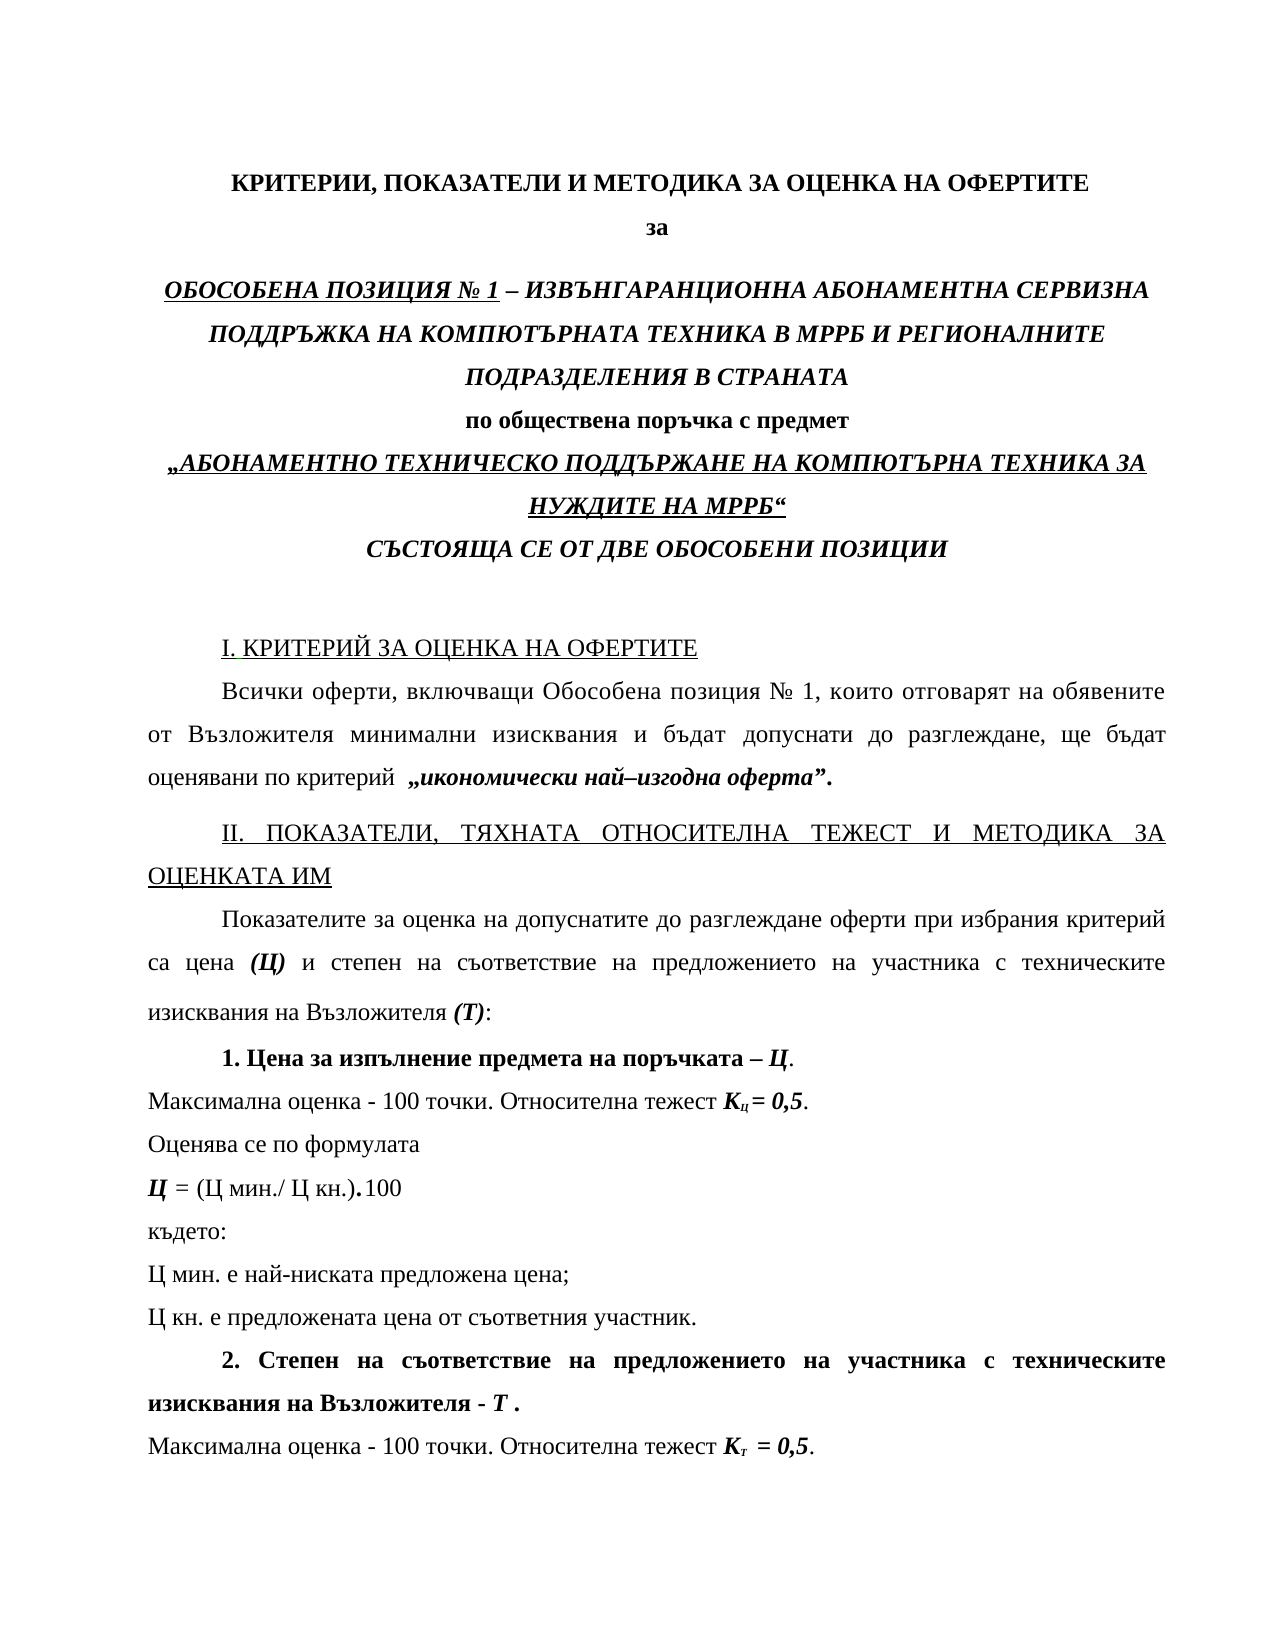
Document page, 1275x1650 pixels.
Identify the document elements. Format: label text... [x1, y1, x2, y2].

text Ц = (Ц мин./ Ц кн.).100 [148, 1173, 1166, 1201]
text І. КРИТЕРИЙ ЗА ОЦЕНКА НА ОФЕРТИТЕ [148, 633, 1166, 662]
text Всички оферти, включващи Обособена позиция № 1, които отговарят на обявените от Възложителя минимални изисквания и бъдат допуснати до разглеждане, ще бъдат оценявани по критерий „икономически най–изгодна оферта”. [148, 676, 1166, 791]
text ОБОСОБЕНА ПОЗИЦИЯ № 1 – ИЗВЪНГАРАНЦИОННА АБОНАМЕНТНА СЕРВИЗНА ПОДДРЪЖКА НА КОМПЮТЪРНАТА ТЕХНИКА В МРРБ И РЕГИОНАЛНИТЕ ПОДРАЗДЕЛЕНИЯ В СТРАНАТА [148, 276, 1166, 391]
text Ц мин. е най-ниската предложена цена; [148, 1259, 1166, 1288]
text за [148, 212, 1166, 240]
text „АБОНАМЕНТНО ТЕХНИЧЕСКО ПОДДЪРЖАНЕ НА КОМПЮТЪРНА ТЕХНИКА ЗА НУЖДИТЕ НА МРРБ“ [148, 448, 1166, 520]
text СЪСТОЯЩА СЕ ОТ ДВЕ ОБОСОБЕНИ ПОЗИЦИИ [148, 534, 1166, 563]
text Максимална оценка - 100 точки. Относителна тежест КЦ = 0,5. [148, 1086, 1166, 1115]
text ІІ. ПОКАЗАТЕЛИ, ТЯХНАТА ОТНОСИТЕЛНА ТЕЖЕСТ И МЕТОДИКА ЗА ОЦЕНКАТА ИМ [148, 818, 1166, 890]
text където: [148, 1216, 1166, 1244]
text 1. Цена за изпълнение предмета на поръчката – Ц. [221, 1043, 1166, 1072]
text Показателите за оценка на допуснатите до разглеждане оферти при избрания критерий са цена (Ц) и степен на съответствие на предложението на участника с техническите изисквания на Възложителя (Т): [148, 904, 1166, 1026]
text по обществена поръчка с предмет [148, 405, 1166, 434]
text Ц кн. е предложената цена от съответния участник. [148, 1302, 1166, 1331]
text КРИТЕРИИ, ПОКАЗАТЕЛИ И МЕТОДИКА ЗА ОЦЕНКА НА ОФЕРТИТЕ [148, 168, 1166, 197]
text Максимална оценка - 100 точки. Относителна тежест КТ = 0,5. [148, 1431, 1166, 1460]
text 2. Степен на съответствие на предложението на участника с техническите изисквания на Възложителя - Т . [148, 1345, 1166, 1417]
text Оценява се по формулата [148, 1129, 1166, 1158]
